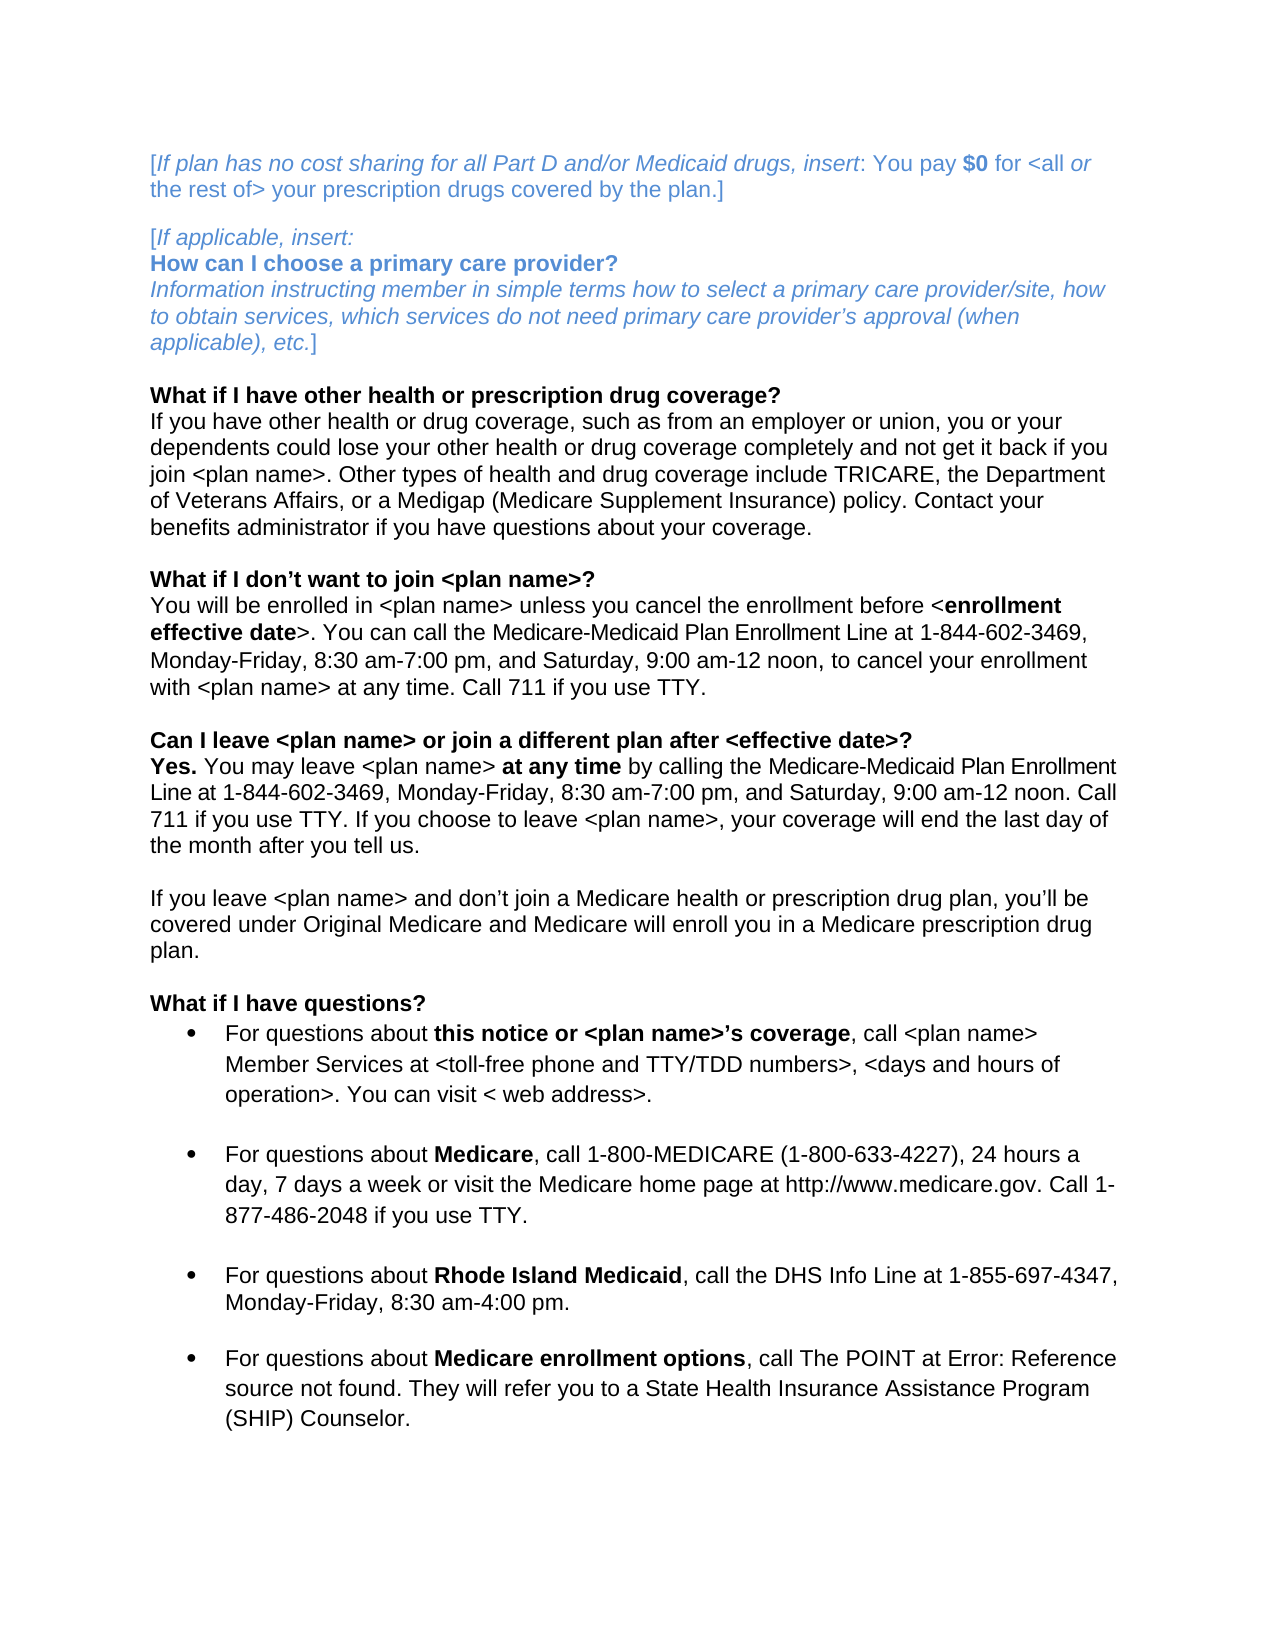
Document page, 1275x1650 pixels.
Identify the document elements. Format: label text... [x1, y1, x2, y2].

text Can I leave <plan name> or join a different plan after <effective date>? [150, 727, 1125, 753]
text [If plan has no cost sharing for all Part D and/or Medicaid drugs, insert: You pay $0 for <all or the rest of> your prescription drugs covered by the plan.] [150, 150, 1125, 203]
list Information instructing member in simple terms how to select a primary care provider/site, how to obtain services, which services do not need primary care provider’s approval (when applicable), etc.] [150, 276, 1125, 355]
text What if I have other health or prescription drug coverage? [150, 382, 1125, 408]
text Yes. You may leave <plan name> at any time by calling the Medicare-Medicaid Plan Enrollment Line at 1-844-602-3469, Monday-Friday, 8:30 am-7:00 pm, and Saturday, 9:00 am-12 noon. Call 711 if you use TTY. If you choose to leave <plan name>, your coverage will end the last day of the month after you tell us. [150, 753, 1125, 858]
text [If applicable, insert: [150, 223, 1125, 250]
text If you leave <plan name> and don’t join a Medicare health or prescription drug plan, you’ll be covered under Original Medicare and Medicare will enroll you in a Medicare prescription drug plan. [150, 885, 1125, 964]
list For questions about this notice or <plan name>’s coverage, call <plan name> Member Services at <toll-free phone and TTY/TDD numbers>, <days and hours of operation>. You can visit < web address>. [187, 1020, 1125, 1107]
text What if I have questions? [150, 990, 1125, 1017]
list How can I choose a primary care provider? [150, 250, 1125, 276]
text If you have other health or drug coverage, such as from an employer or union, you or your dependents could lose your other health or drug coverage completely and not get it back if you join <plan name>. Other types of health and drug coverage include TRICARE, the Department of Veterans Affairs, or a Medigap (Medicare Supplement Insurance) policy. Contact your benefits administrator if you have questions about your coverage. [150, 408, 1125, 540]
text You will be enrolled in <plan name> unless you cancel the enrollment before <enrollment effective date>. You can call the Medicare-Medicaid Plan Enrollment Line at 1-844-602-3469, Monday-Friday, 8:30 am-7:00 pm, and Saturday, 9:00 am-12 noon, to cancel your enrollment with <plan name> at any time. Call 711 if you use TTY. [150, 592, 1125, 700]
text What if I don’t want to join <plan name>? [150, 566, 1125, 592]
list For questions about Medicare, call 1-800-MEDICARE (1-800-633-4227), 24 hours a day, 7 days a week or visit the Medicare home page at http://www.medicare.gov. Call 1-877-486-2048 if you use TTY. [187, 1141, 1125, 1228]
list For questions about Rhode Island Medicaid, call the DHS Info Line at 1-855-697-4347, Monday-Friday, 8:30 am-4:00 pm. [187, 1262, 1125, 1315]
